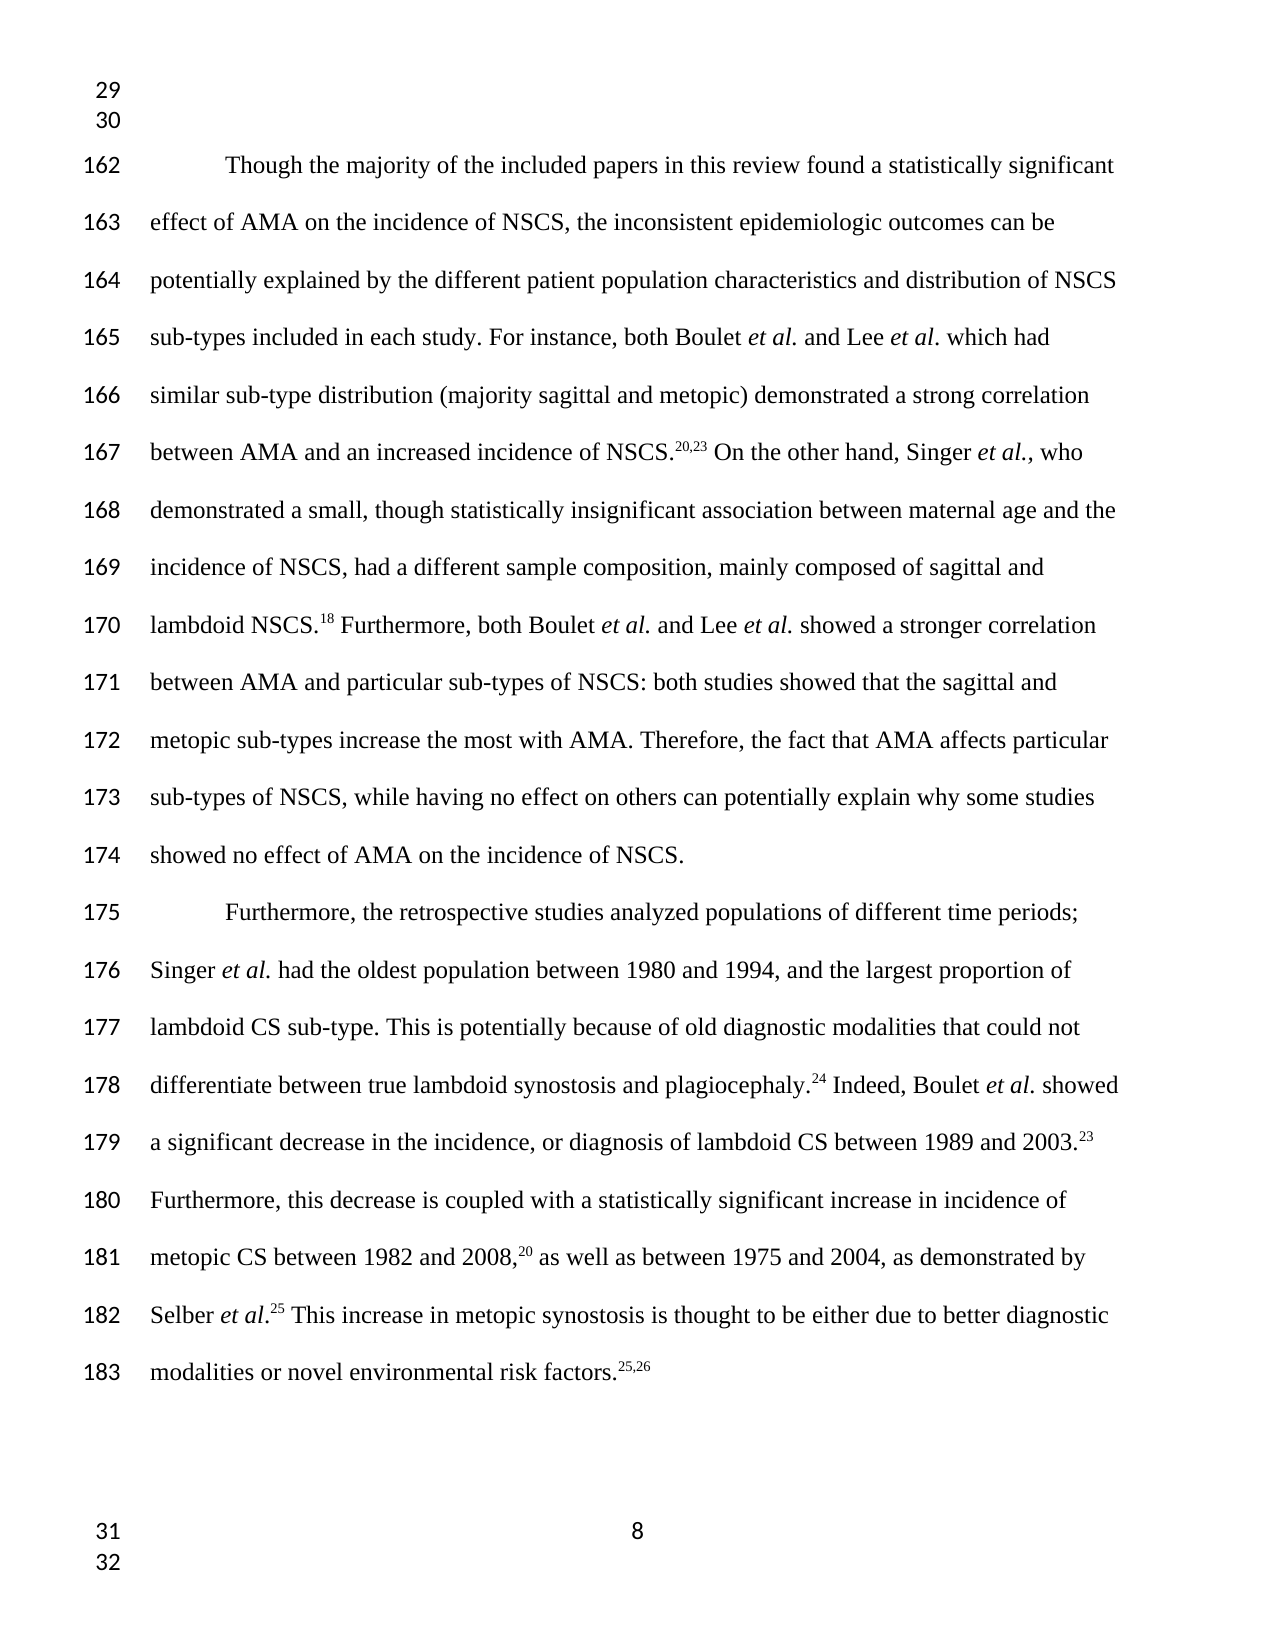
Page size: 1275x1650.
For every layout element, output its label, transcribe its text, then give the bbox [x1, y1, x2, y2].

text Furthermore, the retrospective studies analyzed populations of different time periods; Singer et al. had the oldest population between 1980 and 1994, and the largest proportion of lambdoid CS sub-type. This is potentially because of old diagnostic modalities that could not differentiate between true lambdoid synostosis and plagiocephaly.24 Indeed, Boulet et al. showed a significant decrease in the incidence, or diagnosis of lambdoid CS between 1989 and 2003.23 Furthermore, this decrease is coupled with a statistically significant increase in incidence of metopic CS between 1982 and 2008,20 as well as between 1975 and 2004, as demonstrated by Selber et al.25 This increase in metopic synostosis is thought to be either due to better diagnostic modalities or novel environmental risk factors.25,26 [150, 897, 1125, 1386]
text Though the majority of the included papers in this review found a statistically significant effect of AMA on the incidence of NSCS, the inconsistent epidemiologic outcomes can be potentially explained by the different patient population characteristics and distribution of NSCS sub-types included in each study. For instance, both Boulet et al. and Lee et al. which had similar sub-type distribution (majority sagittal and metopic) demonstrated a strong correlation between AMA and an increased incidence of NSCS.20,23 On the other hand, Singer et al., who demonstrated a small, though statistically insignificant association between maternal age and the incidence of NSCS, had a different sample composition, mainly composed of sagittal and lambdoid NSCS.18 Furthermore, both Boulet et al. and Lee et al. showed a stronger correlation between AMA and particular sub-types of NSCS: both studies showed that the sagittal and metopic sub-types increase the most with AMA. Therefore, the fact that AMA affects particular sub-types of NSCS, while having no effect on others can potentially explain why some studies showed no effect of AMA on the incidence of NSCS. [150, 150, 1125, 869]
